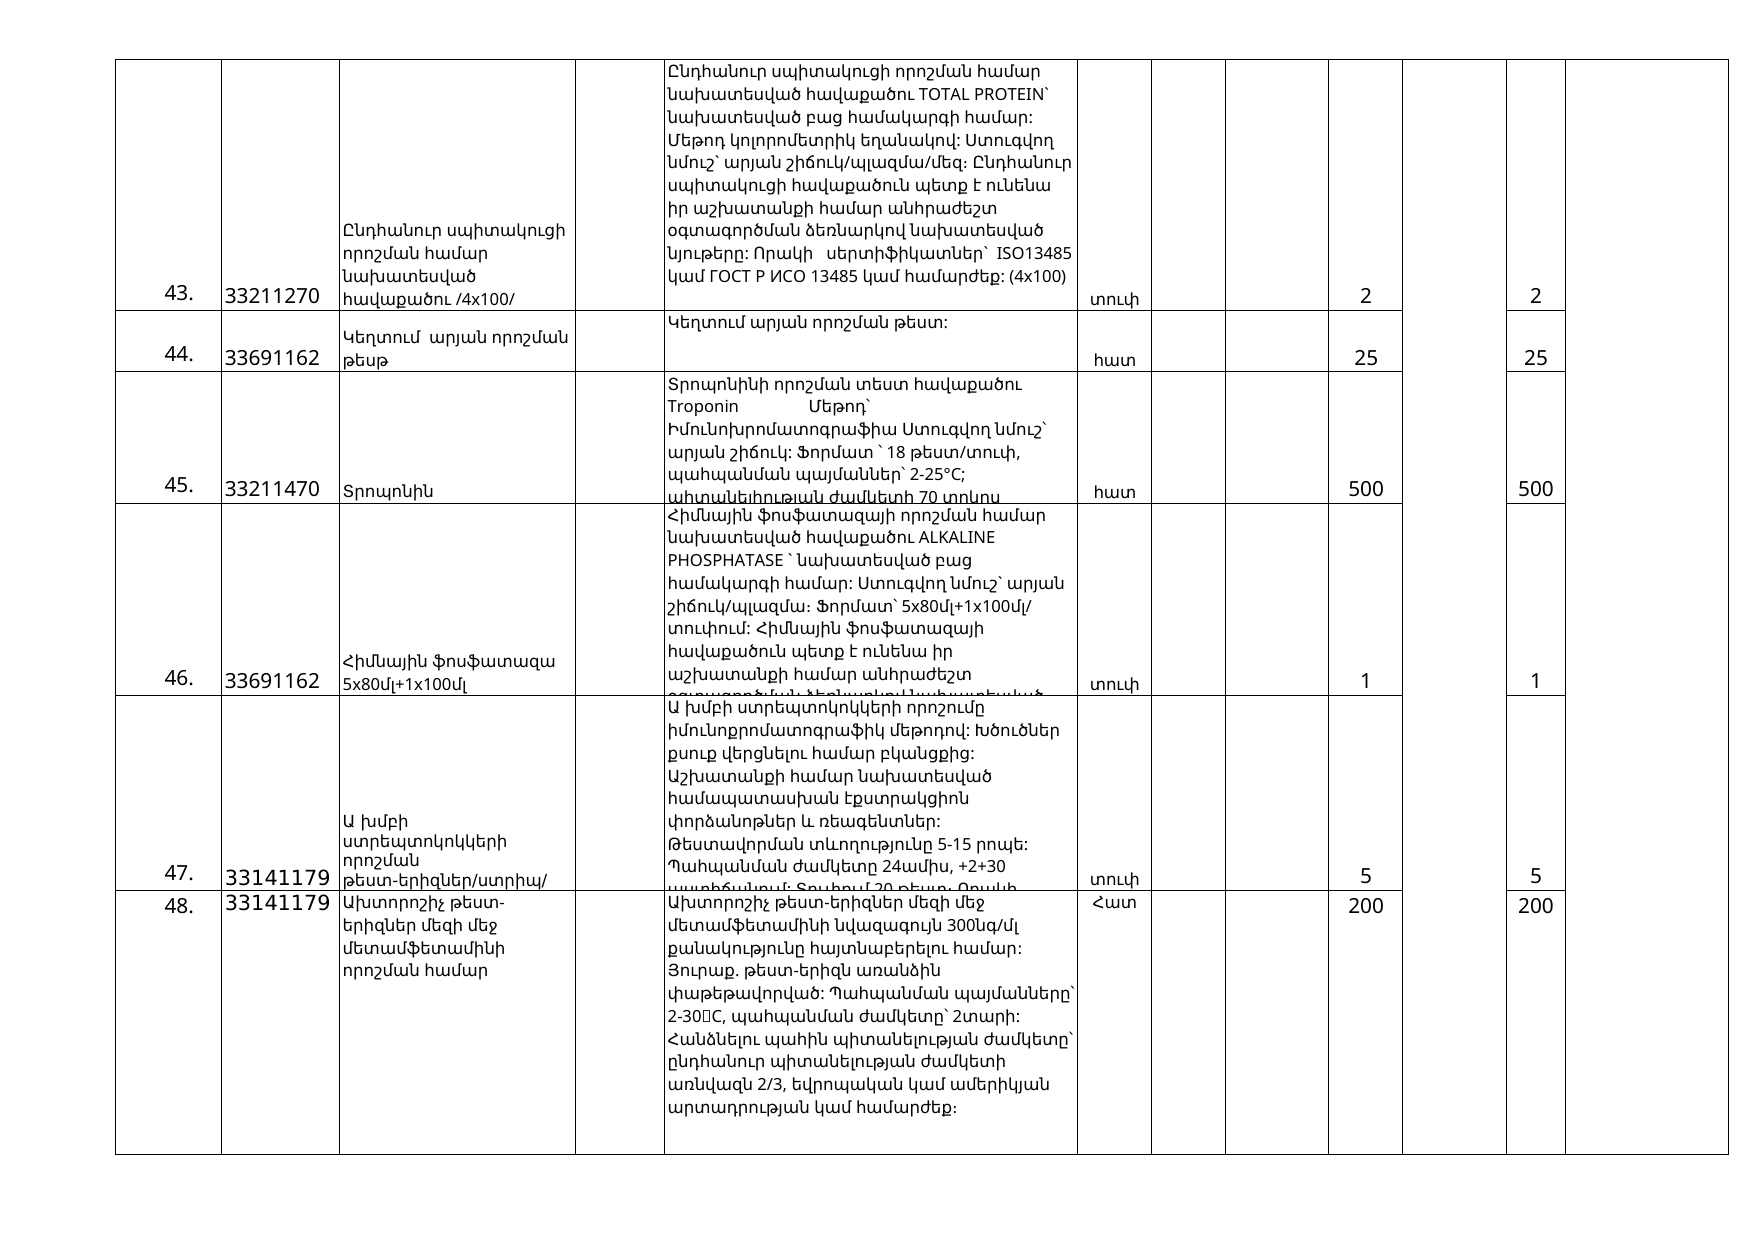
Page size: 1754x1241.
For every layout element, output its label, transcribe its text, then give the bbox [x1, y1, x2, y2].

table_cell 33141179 [222, 891, 339, 1154]
table_cell [1226, 504, 1328, 695]
table_cell [1226, 60, 1328, 310]
table_cell Հիմնային ֆոսֆատազա 5x80մլ+1x100մլ [340, 504, 575, 695]
table_cell 5 [1329, 696, 1402, 890]
table_cell 33211270 [222, 60, 339, 310]
table_cell 1 [1507, 504, 1565, 695]
table_cell Ախտորոշիչ թեստ-երիզներ մեզի մեջ մետամֆետամինի որոշման համար [340, 891, 575, 1154]
table_cell [576, 372, 664, 502]
table_cell տուփ [1078, 696, 1151, 890]
table_cell 2 [1507, 60, 1565, 310]
table_cell Ընդհանուր սպիտակուցի որոշման համար նախատեսված հավաքածու TOTAL PROTEIN` նախատեսված բաց համակարգի համար: Մեթոդ կոլորոմետրիկ եղանակով: Ստուգվող նմուշ` արյան շիճուկ/պլազմա/մեզ։ Ընդհանուր սպիտակուցի հավաքածուն պետք է ունենա իր աշխատանքի համար անհրաժեշտ օգտագործման ձեռնարկով նախատեսված նյութերը: Որակի սերտիֆիկատներ` ISO13485 կամ ГОСТ Р ИСО 13485 կամ համարժեք: (4x100) [665, 60, 1077, 310]
table_cell [576, 696, 664, 890]
table_cell Կեղտում արյան որոշման թեստ: [665, 311, 1077, 371]
table_cell [1152, 311, 1225, 371]
table_cell Ա խմբի ստրեպտոկոկկերի որոշումը իմունոքրոմատոգրաֆիկ մեթոդով: Խծուծներ քսուք վերցնելու համար բկանցքից: Աշխատանքի համար նախատեսված համապատասխան էքստրակցիոն փորձանոթներ և ռեագենտներ: Թեստավորման տևողությունը 5-15 րոպե: Պահպանման ժամկետը 24ամիս, +2+30 աստիճանում: Տուփում 20 թեստ։ Որակի սերտիֆիկատ։ [665, 696, 1077, 890]
table_cell [116, 891, 221, 1154]
table_cell [1226, 372, 1328, 502]
table_cell Տրոպոնինի որոշման տեստ հավաքածու Troponin Մեթոդ՝ Իմունոխրոմատոգրաֆիա Ստուգվող նմուշ՝ արյան շիճուկ: Ֆորմատ ՝ 18 թեստ/տուփ, պահպանման պայմաններ՝ 2-25°C; պիտանելիության ժամկետի 70 տոկոս մնացորդային ժամկետ [665, 372, 1077, 502]
table_cell 25 [1329, 311, 1402, 371]
table_cell Ընդհանուր սպիտակուցի որոշման համար նախատեսված հավաքածու /4x100/ [340, 60, 575, 310]
table_cell [576, 311, 664, 371]
table_cell Հիմնային ֆոսֆատազայի որոշման համար նախատեսված հավաքածու ALKALINE PHOSPHATASE ` նախատեսված բաց համակարգի համար: Ստուգվող նմուշ` արյան շիճուկ/պլազմա։ Ֆորմատ՝ 5x80մլ+1x100մլ/ տուփում: Հիմնային ֆոսֆատազայի հավաքածուն պետք է ունենա իր աշխատանքի համար անհրաժեշտ օգտագործման ձեռնարկով նախատեսված նյութերը (ստանդարտ): [665, 504, 1077, 695]
table_cell [576, 60, 664, 310]
table_cell [576, 891, 664, 1154]
table_cell 200 [1329, 891, 1402, 1154]
table_cell 500 [1507, 372, 1565, 502]
table_cell [1226, 891, 1328, 1154]
table_cell [116, 504, 221, 695]
table_cell 33691162 [222, 311, 339, 371]
table_cell [1152, 504, 1225, 695]
table_cell հատ [1078, 372, 1151, 502]
table_cell [116, 372, 221, 502]
table_cell Տրոպոնին [340, 372, 575, 502]
table_cell [1152, 891, 1225, 1154]
table_cell տուփ [1078, 60, 1151, 310]
table_cell հատ [1078, 311, 1151, 371]
table_cell [1152, 372, 1225, 502]
table_cell [116, 696, 221, 890]
table_cell 500 [1329, 372, 1402, 502]
table_cell [576, 504, 664, 695]
table_cell Հատ [1078, 891, 1151, 1154]
table_cell 33211470 [222, 372, 339, 502]
table_cell [1226, 696, 1328, 890]
table_cell 33141179 [222, 696, 339, 890]
table_cell Կեղտում արյան որոշման թեսթ [340, 311, 575, 371]
table_cell 25 [1507, 311, 1565, 371]
table_cell 1 [1329, 504, 1402, 695]
table_cell [1152, 696, 1225, 890]
table_cell Ախտորոշիչ թեստ-երիզներ մեզի մեջ մետամֆետամինի նվազագույն 300նգ/մլ քանակությունը հայտնաբերելու համար: Յուրաք. թեստ-երիզն առանձին փաթեթավորված: Պահպանման պայմանները՝ 2-30C, պահպանման ժամկետը՝ 2տարի: Հանձնելու պահին պիտանելության ժամկետը՝ ընդհանուր պիտանելության ժամկետի առնվազն 2/3, եվրոպական կամ ամերիկյան արտադրության կամ համարժեք։ [665, 891, 1077, 1154]
table_cell [116, 311, 221, 371]
table_cell 33691162 [222, 504, 339, 695]
table_cell 2 [1329, 60, 1402, 310]
table_cell [1152, 60, 1225, 310]
table_cell տուփ [1078, 504, 1151, 695]
table_cell 5 [1507, 696, 1565, 890]
table_cell [116, 60, 221, 310]
table_cell 200 [1507, 891, 1565, 1154]
table_cell [1226, 311, 1328, 371]
table_cell Ա խմբի ստրեպտոկոկկերի որոշման թեստ-երիզներ/ստրիպ/ [340, 696, 575, 890]
